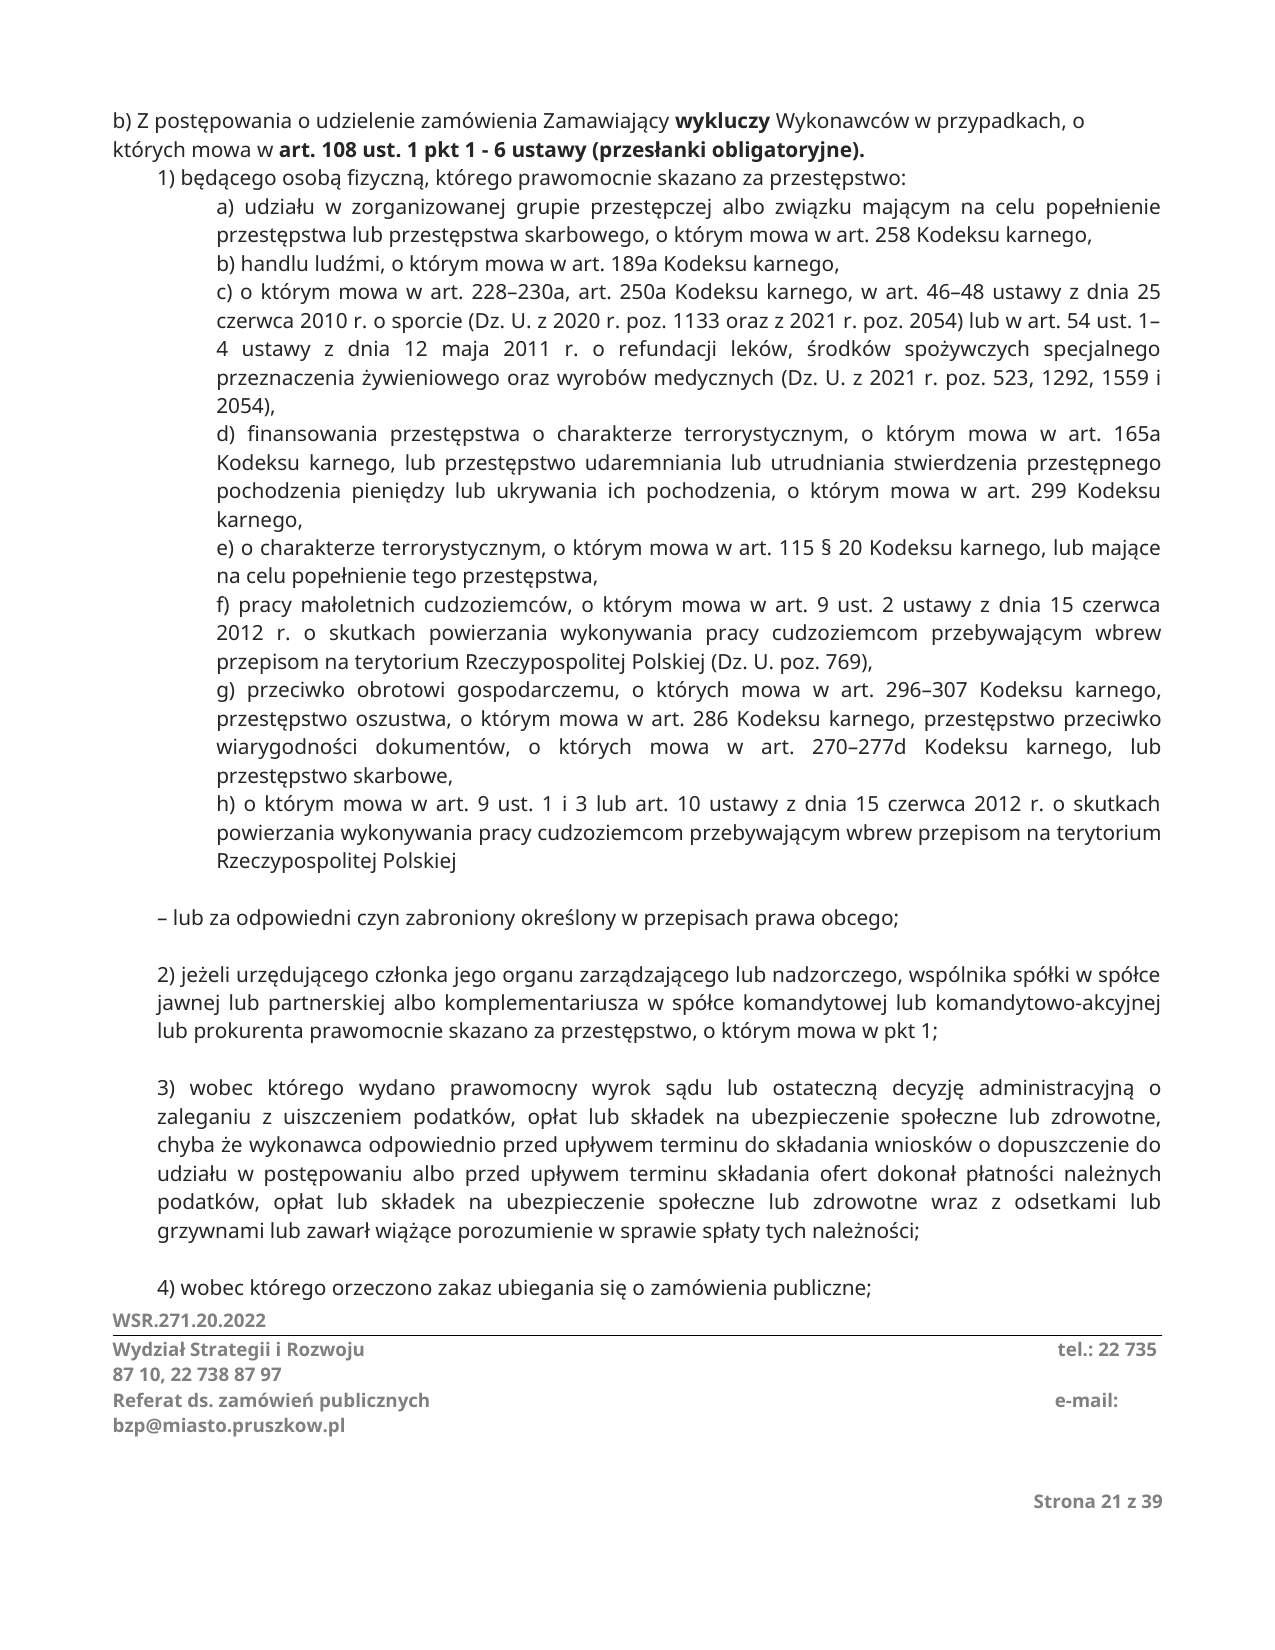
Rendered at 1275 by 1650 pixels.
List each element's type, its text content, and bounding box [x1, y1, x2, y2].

text 4) wobec którego orzeczono zakaz ubiegania się o zamówienia publiczne; [157, 1273, 1162, 1301]
text b) Z postępowania o udzielenie zamówienia Zamawiający wykluczy Wykonawców w przypadkach, o których mowa w art. 108 ust. 1 pkt 1 - 6 ustawy (przesłanki obligatoryjne). [112, 107, 1162, 163]
text 2) jeżeli urzędującego członka jego organu zarządzającego lub nadzorczego, wspólnika spółki w spółce jawnej lub partnerskiej albo komplementariusza w spółce komandytowej lub komandytowo-akcyjnej lub prokurenta prawomocnie skazano za przestępstwo, o którym mowa w pkt 1; [157, 960, 1162, 1045]
text f) pracy małoletnich cudzoziemców, o którym mowa w art. 9 ust. 2 ustawy z dnia 15 czerwca 2012 r. o skutkach powierzania wykonywania pracy cudzoziemcom przebywającym wbrew przepisom na terytorium Rzeczypospolitej Polskiej (Dz. U. poz. 769), [216, 590, 1162, 675]
text d) finansowania przestępstwa o charakterze terrorystycznym, o którym mowa w art. 165a Kodeksu karnego, lub przestępstwo udaremniania lub utrudniania stwierdzenia przestępnego pochodzenia pieniędzy lub ukrywania ich pochodzenia, o którym mowa w art. 299 Kodeksu karnego, [216, 419, 1162, 533]
text – lub za odpowiedni czyn zabroniony określony w przepisach prawa obcego; [157, 903, 1162, 931]
text h) o którym mowa w art. 9 ust. 1 i 3 lub art. 10 ustawy z dnia 15 czerwca 2012 r. o skutkach powierzania wykonywania pracy cudzoziemcom przebywającym wbrew przepisom na terytorium Rzeczypospolitej Polskiej [216, 789, 1162, 874]
text 1) będącego osobą fizyczną, którego prawomocnie skazano za przestępstwo: [157, 163, 1162, 192]
text g) przeciwko obrotowi gospodarczemu, o których mowa w art. 296–307 Kodeksu karnego, przestępstwo oszustwa, o którym mowa w art. 286 Kodeksu karnego, przestępstwo przeciwko wiarygodności dokumentów, o których mowa w art. 270–277d Kodeksu karnego, lub przestępstwo skarbowe, [216, 675, 1162, 789]
text b) handlu ludźmi, o którym mowa w art. 189a Kodeksu karnego, [216, 249, 1162, 277]
text 3) wobec którego wydano prawomocny wyrok sądu lub ostateczną decyzję administracyjną o zaleganiu z uiszczeniem podatków, opłat lub składek na ubezpieczenie społeczne lub zdrowotne, chyba że wykonawca odpowiednio przed upływem terminu do składania wniosków o dopuszczenie do udziału w postępowaniu albo przed upływem terminu składania ofert dokonał płatności należnych podatków, opłat lub składek na ubezpieczenie społeczne lub zdrowotne wraz z odsetkami lub grzywnami lub zawarł wiążące porozumienie w sprawie spłaty tych należności; [157, 1073, 1162, 1244]
text a) udziału w zorganizowanej grupie przestępczej albo związku mającym na celu popełnienie przestępstwa lub przestępstwa skarbowego, o którym mowa w art. 258 Kodeksu karnego, [216, 192, 1162, 249]
text e) o charakterze terrorystycznym, o którym mowa w art. 115 § 20 Kodeksu karnego, lub mające na celu popełnienie tego przestępstwa, [216, 533, 1162, 590]
text c) o którym mowa w art. 228–230a, art. 250a Kodeksu karnego, w art. 46–48 ustawy z dnia 25 czerwca 2010 r. o sporcie (Dz. U. z 2020 r. poz. 1133 oraz z 2021 r. poz. 2054) lub w art. 54 ust. 1–4 ustawy z dnia 12 maja 2011 r. o refundacji leków, środków spożywczych specjalnego przeznaczenia żywieniowego oraz wyrobów medycznych (Dz. U. z 2021 r. poz. 523, 1292, 1559 i 2054), [216, 277, 1162, 419]
